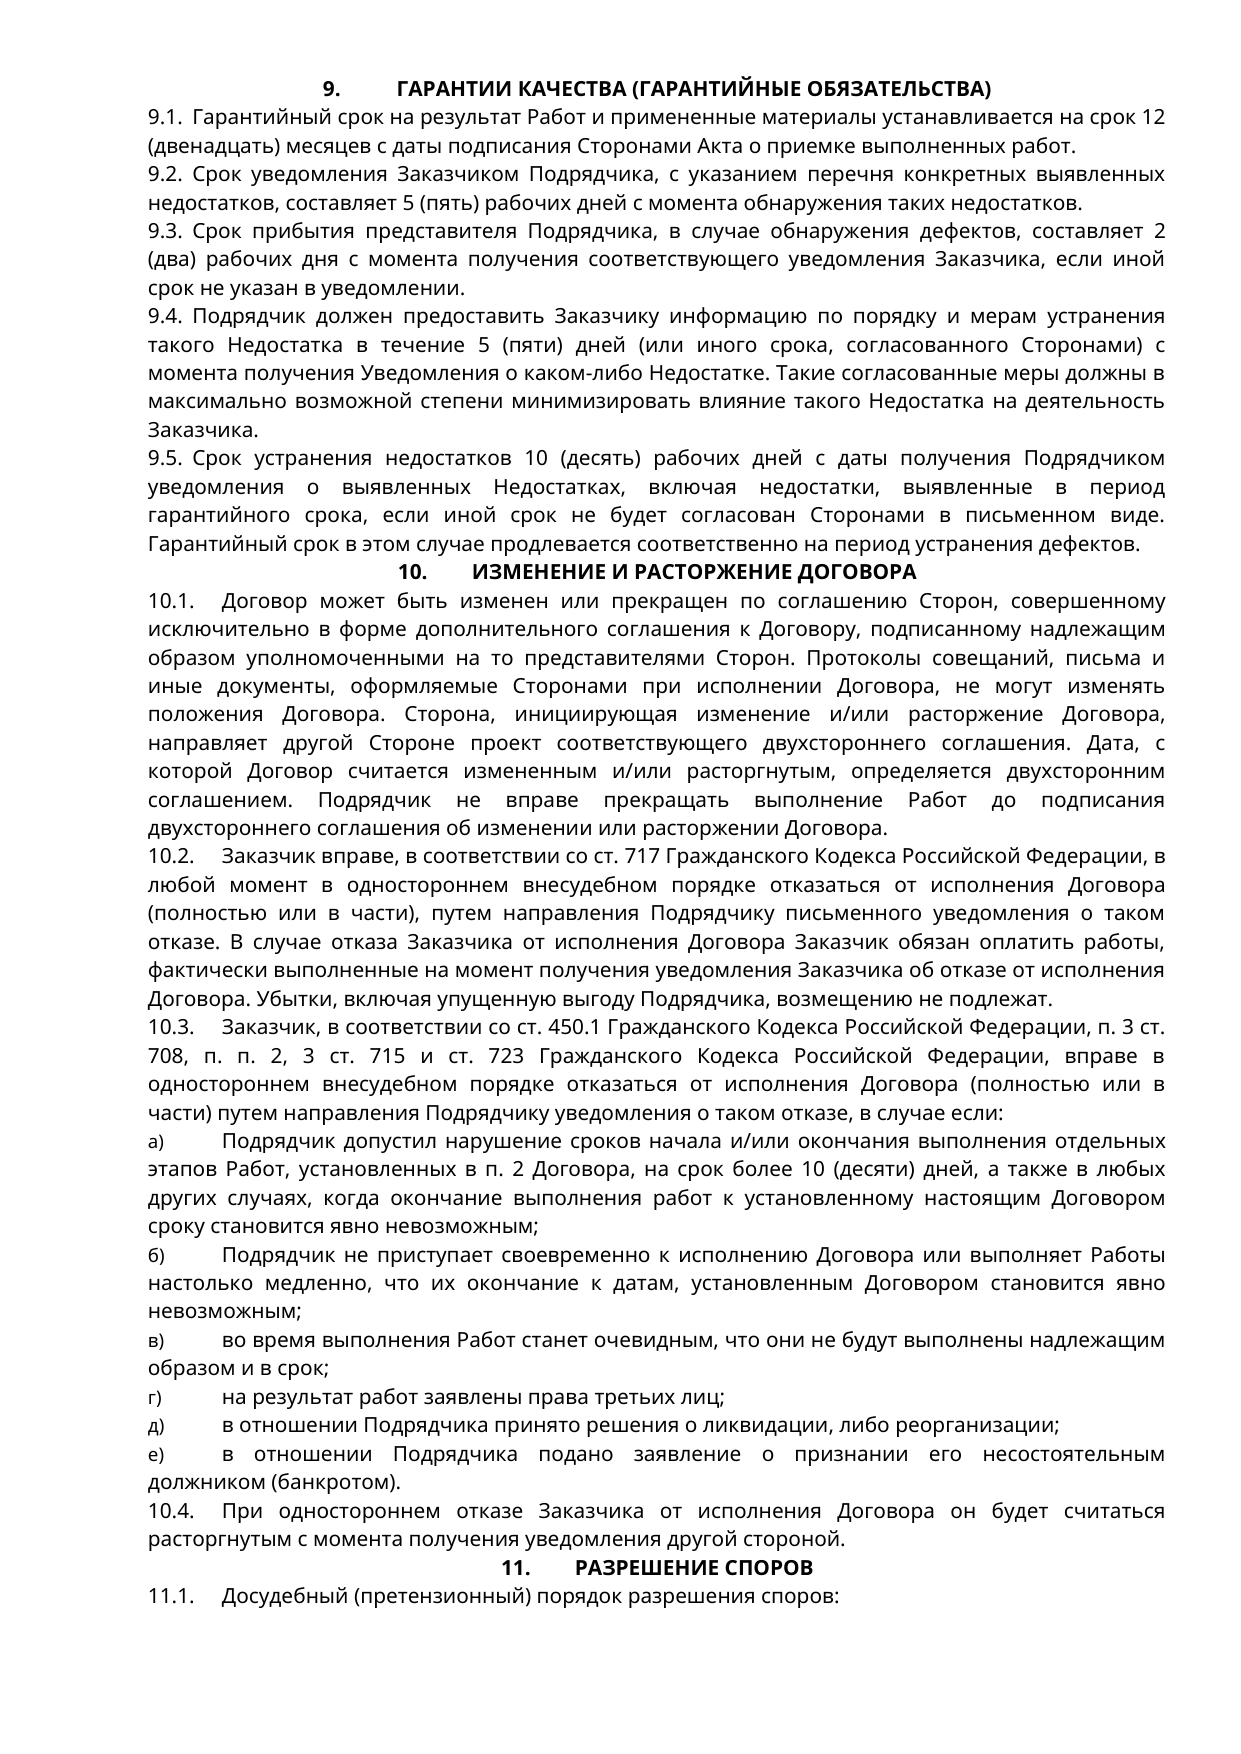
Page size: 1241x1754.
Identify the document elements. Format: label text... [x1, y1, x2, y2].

list Подрядчик не приступает своевременно к исполнению Договора или выполняет Работы настолько медленно, что их окончание к датам, установленным Договором становится явно невозможным; [148, 1240, 1167, 1325]
list Срок устранения недостатков 10 (десять) рабочих дней с даты получения Подрядчиком уведомления о выявленных Недостатках, включая недостатки, выявленные в период гарантийного срока, если иной срок не будет согласован Сторонами в письменном виде. Гарантийный срок в этом случае продлевается соответственно на период устранения дефектов. [148, 443, 1167, 557]
list При одностороннем отказе Заказчика от исполнения Договора он будет считаться расторгнутым с момента получения уведомления другой стороной. [148, 1496, 1167, 1553]
subtitle ГАРАНТИИ КАЧЕСТВА (ГАРАНТИЙНЫЕ ОБЯЗАТЕЛЬСТВА) [148, 74, 1167, 102]
list на результат работ заявлены права третьих лиц; [148, 1382, 1167, 1410]
list в отношении Подрядчика принято решения о ликвидации, либо реорганизации; [148, 1410, 1167, 1439]
list во время выполнения Работ станет очевидным, что они не будут выполнены надлежащим образом и в срок; [148, 1325, 1167, 1382]
subtitle РАЗРЕШЕНИЕ СПОРОВ [148, 1553, 1167, 1581]
list Договор может быть изменен или прекращен по соглашению Сторон, совершенному исключительно в форме дополнительного соглашения к Договору, подписанному надлежащим образом уполномоченными на то представителями Сторон. Протоколы совещаний, письма и иные документы, оформляемые Сторонами при исполнении Договора, не могут изменять положения Договора. Сторона, инициирующая изменение и/или расторжение Договора, направляет другой Стороне проект соответствующего двухстороннего соглашения. Дата, с которой Договор считается измененным и/или расторгнутым, определяется двухсторонним соглашением. Подрядчик не вправе прекращать выполнение Работ до подписания двухстороннего соглашения об изменении или расторжении Договора. [148, 586, 1167, 842]
list Гарантийный срок на результат Работ и примененные материалы устанавливается на срок 12 (двенадцать) месяцев с даты подписания Сторонами Акта о приемке выполненных работ. [148, 102, 1167, 159]
subtitle ИЗМЕНЕНИЕ И РАСТОРЖЕНИЕ ДОГОВОРА [148, 557, 1167, 586]
list Подрядчик должен предоставить Заказчику информацию по порядку и мерам устранения такого Недостатка в течение 5 (пяти) дней (или иного срока, согласованного Сторонами) с момента получения Уведомления о каком-либо Недостатке. Такие согласованные меры должны в максимально возможной степени минимизировать влияние такого Недостатка на деятельность Заказчика. [148, 301, 1167, 443]
list Срок прибытия представителя Подрядчика, в случае обнаружения дефектов, составляет 2 (два) рабочих дня с момента получения соответствующего уведомления Заказчика, если иной срок не указан в уведомлении. [148, 216, 1167, 301]
list Досудебный (претензионный) порядок разрешения споров: [148, 1581, 1167, 1609]
list Заказчик, в соответствии со ст. 450.1 Гражданского Кодекса Российской Федерации, п. 3 ст. 708, п. п. 2, 3 ст. 715 и ст. 723 Гражданского Кодекса Российской Федерации, вправе в одностороннем внесудебном порядке отказаться от исполнения Договора (полностью или в части) путем направления Подрядчику уведомления о таком отказе, в случае если: [148, 1012, 1167, 1126]
list Срок уведомления Заказчиком Подрядчика, с указанием перечня конкретных выявленных недостатков, составляет 5 (пять) рабочих дней с момента обнаружения таких недостатков. [148, 159, 1167, 216]
list Подрядчик допустил нарушение сроков начала и/или окончания выполнения отдельных этапов Работ, установленных в п. 2 Договора, на срок более 10 (десяти) дней, а также в любых других случаях, когда окончание выполнения работ к установленному настоящим Договором сроку становится явно невозможным; [148, 1126, 1167, 1240]
list в отношении Подрядчика подано заявление о признании его несостоятельным должником (банкротом). [148, 1439, 1167, 1496]
list Заказчик вправе, в соответствии со ст. 717 Гражданского Кодекса Российской Федерации, в любой момент в одностороннем внесудебном порядке отказаться от исполнения Договора (полностью или в части), путем направления Подрядчику письменного уведомления о таком отказе. В случае отказа Заказчика от исполнения Договора Заказчик обязан оплатить работы, фактически выполненные на момент получения уведомления Заказчика об отказе от исполнения Договора. Убытки, включая упущенную выгоду Подрядчика, возмещению не подлежат. [148, 842, 1167, 1012]
